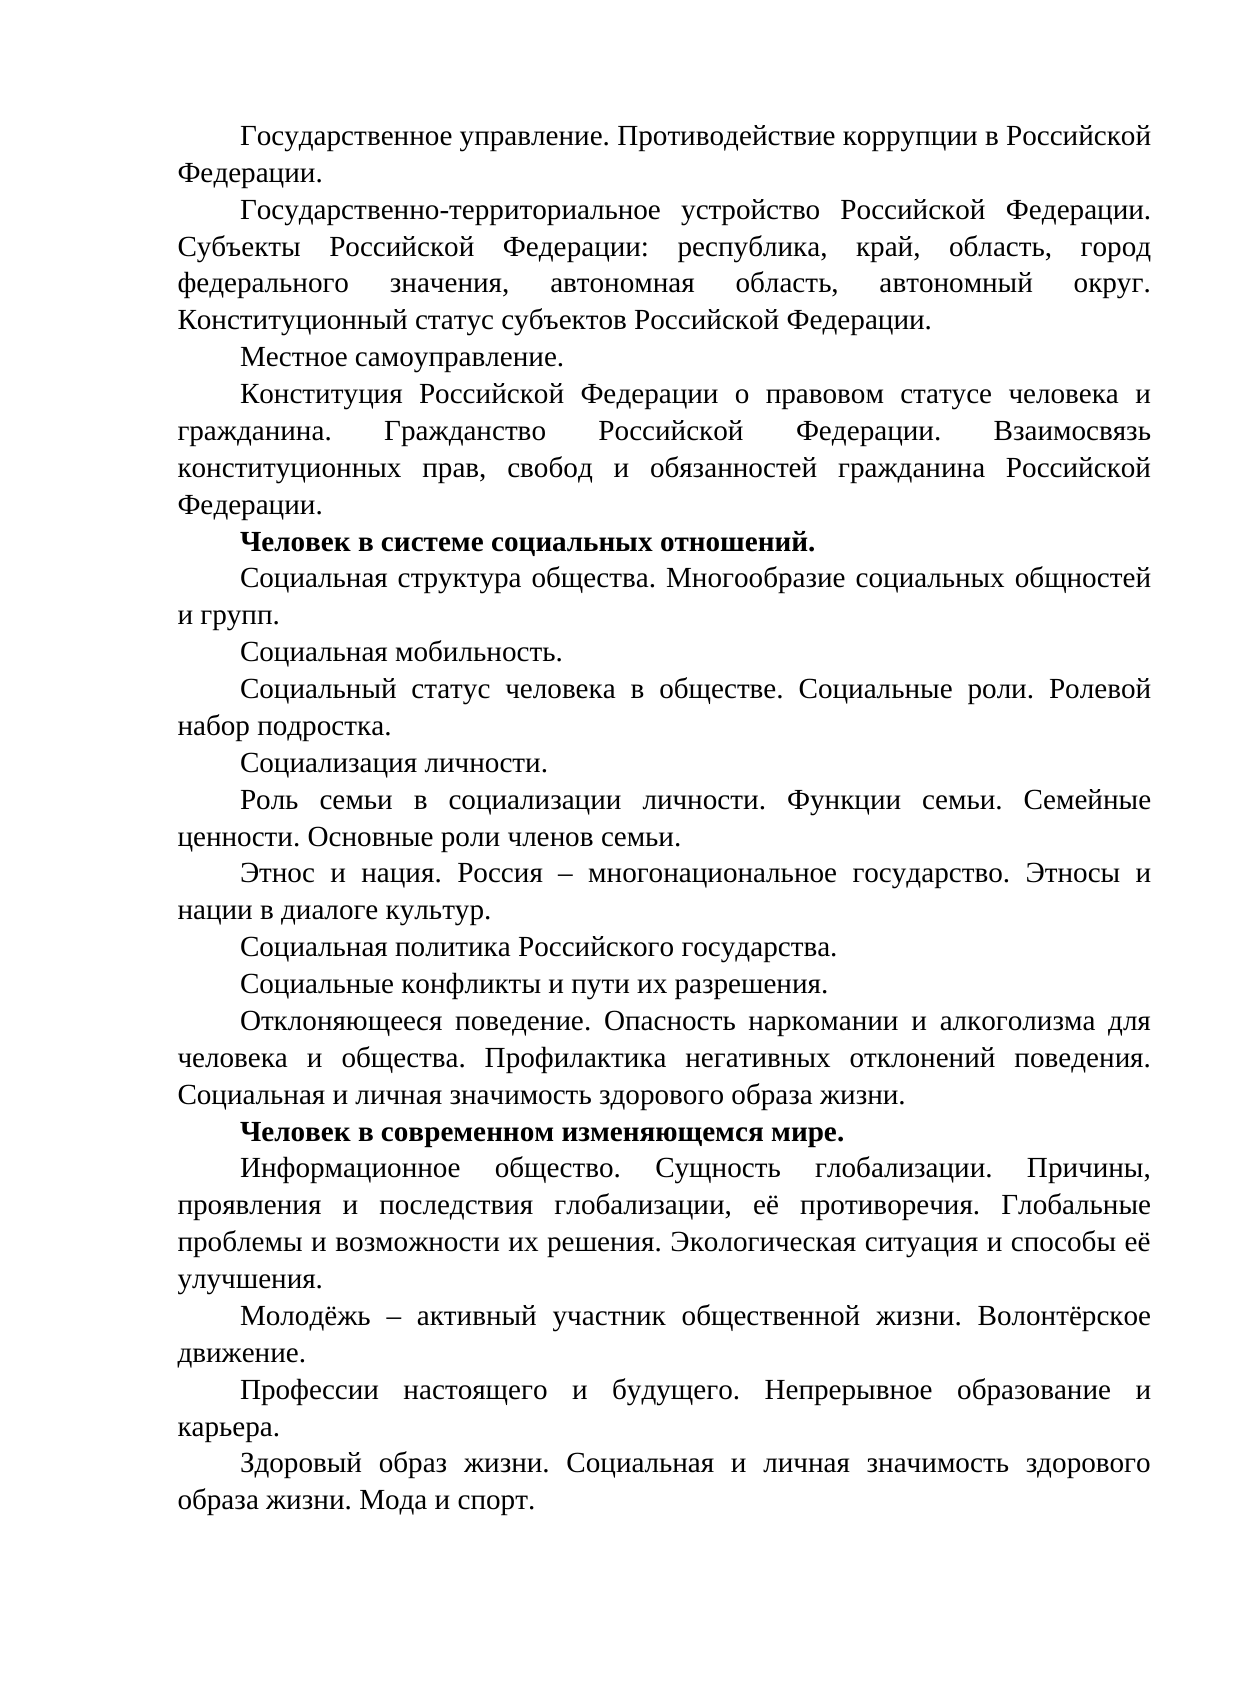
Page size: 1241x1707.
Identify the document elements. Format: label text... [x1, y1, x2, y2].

text Роль семьи в социализации личности. Функции семьи. Семейные ценности. Основные роли членов семьи. [177, 782, 1152, 852]
text Человек в современном изменяющемся мире. [177, 1114, 1152, 1147]
text Этнос и нация. Россия – многонациональное государство. Этносы и нации в диалоге культур. [177, 856, 1152, 926]
text Социальная структура общества. Многообразие социальных общностей и групп. [177, 561, 1152, 631]
text Государственно-территориальное устройство Российской Федерации. Субъекты Российской Федерации: республика, край, область, город федерального значения, автономная область, автономный округ. Конституционный статус субъектов Российской Федерации. [177, 192, 1152, 336]
text Здоровый образ жизни. Социальная и личная значимость здорового образа жизни. Мода и спорт. [177, 1446, 1152, 1516]
text Отклоняющееся поведение. Опасность наркомании и алкоголизма для человека и общества. Профилактика негативных отклонений поведения. Социальная и личная значимость здорового образа жизни. [177, 1003, 1152, 1110]
text Местное самоуправление. [177, 339, 1152, 373]
text Конституция Российской Федерации о правовом статусе человека и гражданина. Гражданство Российской Федерации. Взаимосвязь конституционных прав, свобод и обязанностей гражданина Российской Федерации. [177, 376, 1152, 520]
text Государственное управление. Противодействие коррупции в Российской Федерации. [177, 118, 1152, 188]
text Социальная политика Российского государства. [177, 929, 1152, 963]
text Социализация личности. [177, 745, 1152, 778]
text Молодёжь – активный участник общественной жизни. Волонтёрское движение. [177, 1298, 1152, 1368]
text Социальные конфликты и пути их разрешения. [177, 966, 1152, 1000]
text Профессии настоящего и будущего. Непрерывное образование и карьера. [177, 1372, 1152, 1442]
text Человек в системе социальных отношений. [177, 524, 1152, 557]
text Социальная мобильность. [177, 634, 1152, 668]
text Информационное общество. Сущность глобализации. Причины, проявления и последствия глобализации, её противоречия. Глобальные проблемы и возможности их решения. Экологическая ситуация и способы её улучшения. [177, 1151, 1152, 1295]
text Социальный статус человека в обществе. Социальные роли. Ролевой набор подростка. [177, 671, 1152, 742]
